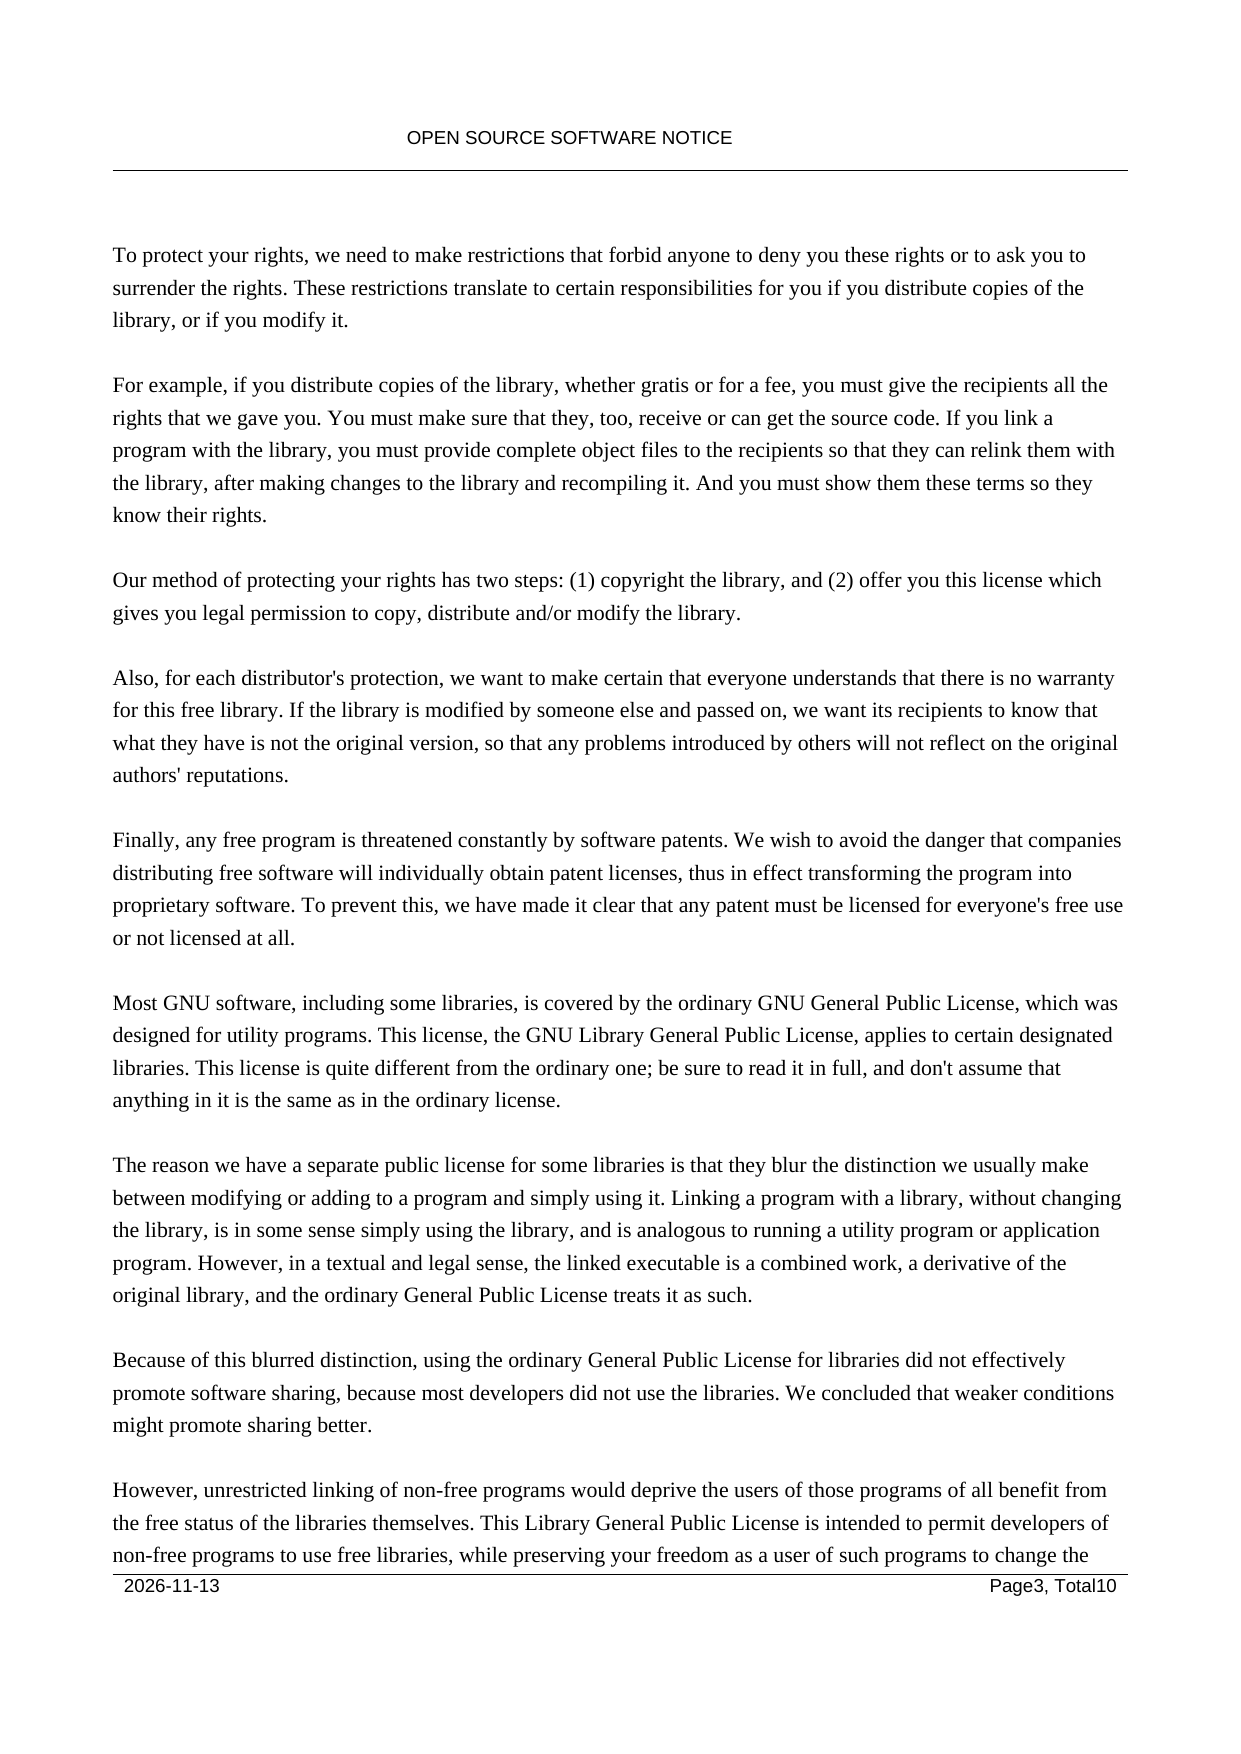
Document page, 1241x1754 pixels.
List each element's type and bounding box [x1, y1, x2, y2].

text [112, 206, 1128, 1571]
